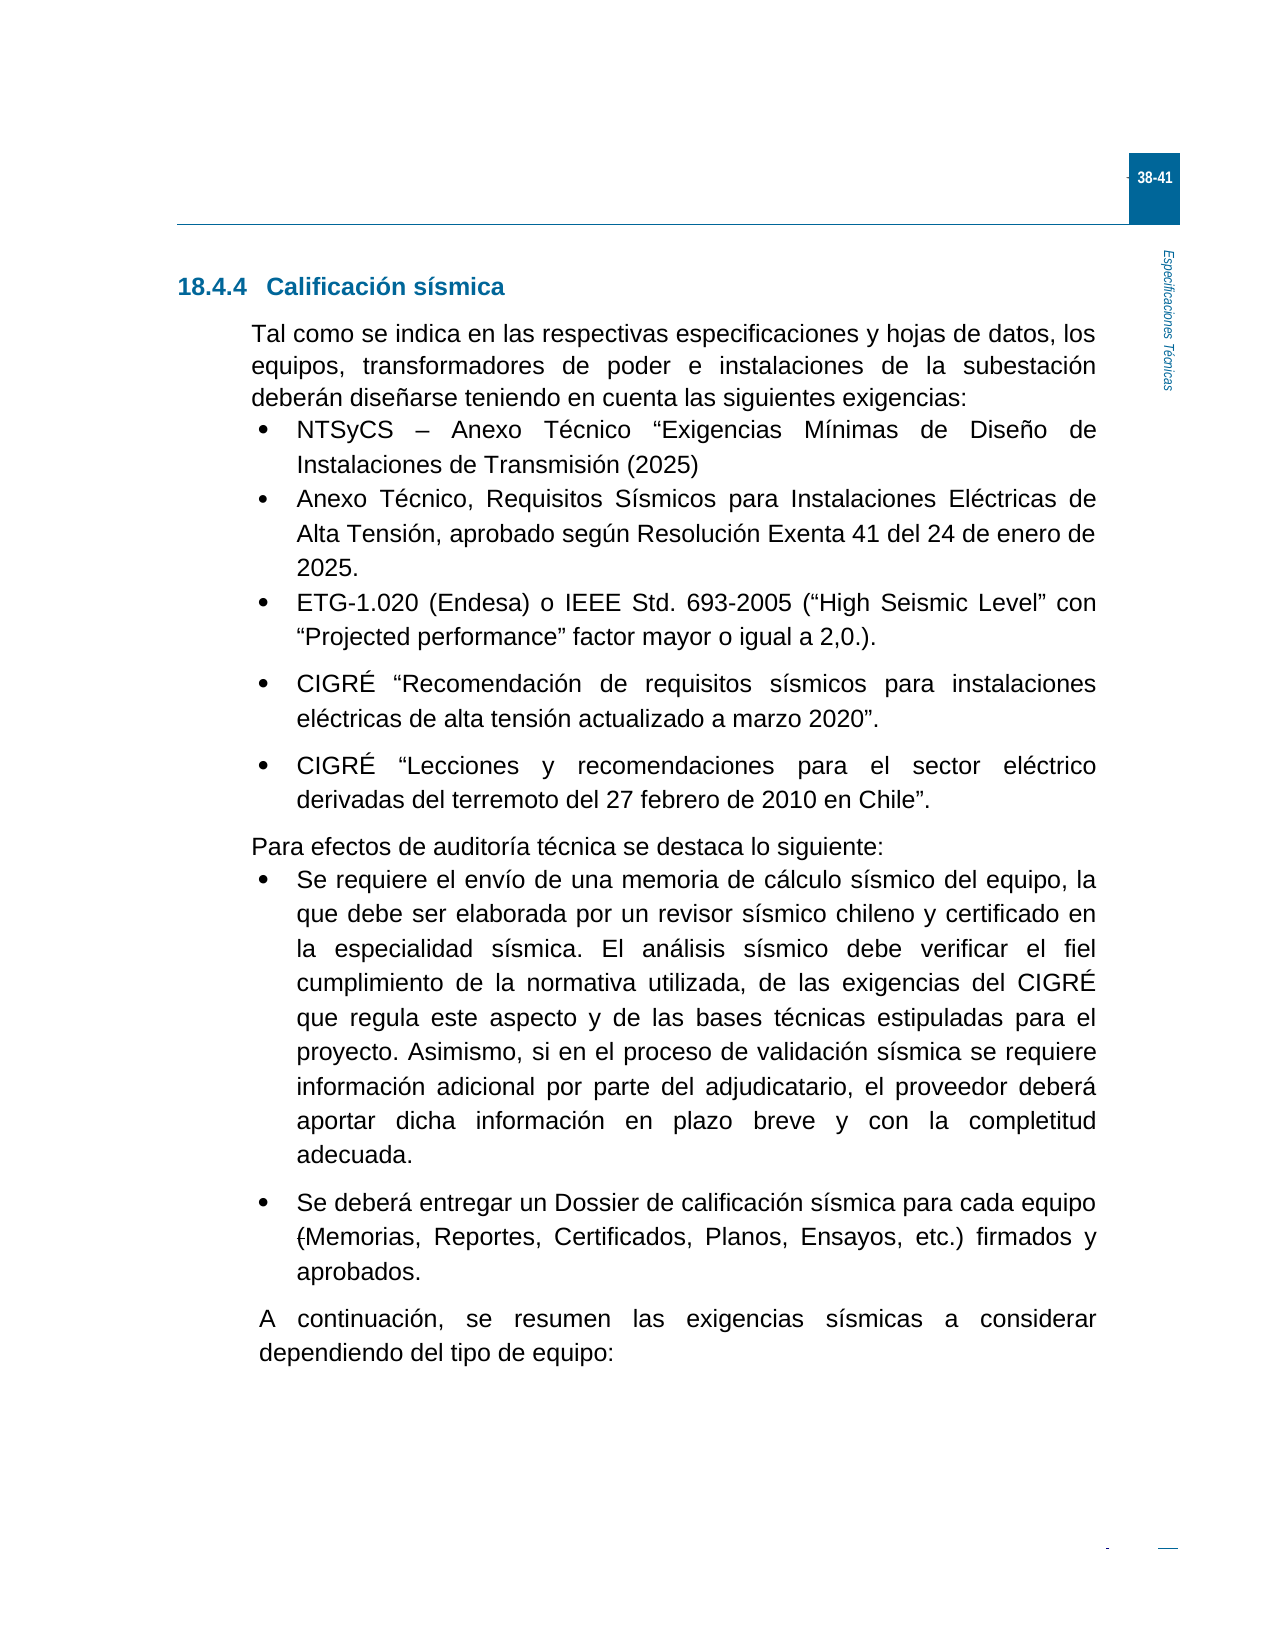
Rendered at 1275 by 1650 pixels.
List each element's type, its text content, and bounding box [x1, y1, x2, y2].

picture [1164, 264, 1172, 270]
picture [1164, 327, 1172, 333]
picture [1164, 350, 1172, 356]
picture [1164, 333, 1172, 339]
text A continuación, se resumen las exigencias sísmicas a considerar dependiendo del tipo de equipo: [259, 1303, 1098, 1367]
list CIGRÉ “Lecciones y recomendaciones para el sector eléctrico derivadas del terremoto del 27 febrero de 2010 en Chile”. [259, 751, 1098, 814]
list Se deberá entregar un Dossier de calificación sísmica para cada equipo (Memorias, Reportes, Certificados, Planos, Ensayos, etc.) firmados y aprobados. [259, 1187, 1098, 1285]
picture [1164, 258, 1172, 264]
list ETG-1.020 (Endesa) o IEEE Std. 693-2005 (“High Seismic Level” con “Projected performance” factor mayor o igual a 2,0.). [259, 588, 1098, 651]
picture [1164, 305, 1172, 311]
picture [1164, 357, 1172, 366]
subtitle Calificación sísmica [177, 272, 1098, 300]
list Anexo Técnico, Requisitos Sísmicos para Instalaciones Eléctricas de Alta Tensión, aprobado según Resolución Exenta 41 del 24 de enero de 2025. [259, 484, 1098, 582]
picture [1164, 372, 1172, 378]
list NTSyCS – Anexo Técnico “Exigencias Mínimas de Diseño de Instalaciones de Transmisión (2025) [259, 415, 1098, 478]
list Tal como se indica en las respectivas especificaciones y hojas de datos, los equipos, transformadores de poder e instalaciones de la subestación deberán diseñarse teniendo en cuenta las siguientes exigencias: [251, 319, 1098, 412]
list CIGRÉ “Recomendación de requisitos sísmicos para instalaciones eléctricas de alta tensión actualizado a marzo 2020”. [259, 669, 1098, 733]
list Para efectos de auditoría técnica se destaca lo siguiente: [251, 832, 1098, 861]
picture [1164, 385, 1172, 391]
picture [1164, 292, 1172, 298]
list Se requiere el envío de una memoria de cálculo sísmico del equipo, la que debe ser elaborada por un revisor sísmico chileno y certificado en la especialidad sísmica. El análisis sísmico debe verificar el fiel cumplimiento de la normativa utilizada, de las exigencias del CIGRÉ que regula este aspecto y de las bases técnicas estipuladas para el proyecto. Asimismo, si en el proceso de validación sísmica se requiere información adicional por parte del adjudicatario, el proveedor deberá aportar dicha información en plazo breve y con la completitud adecuada. [259, 864, 1098, 1169]
picture [1164, 271, 1172, 283]
